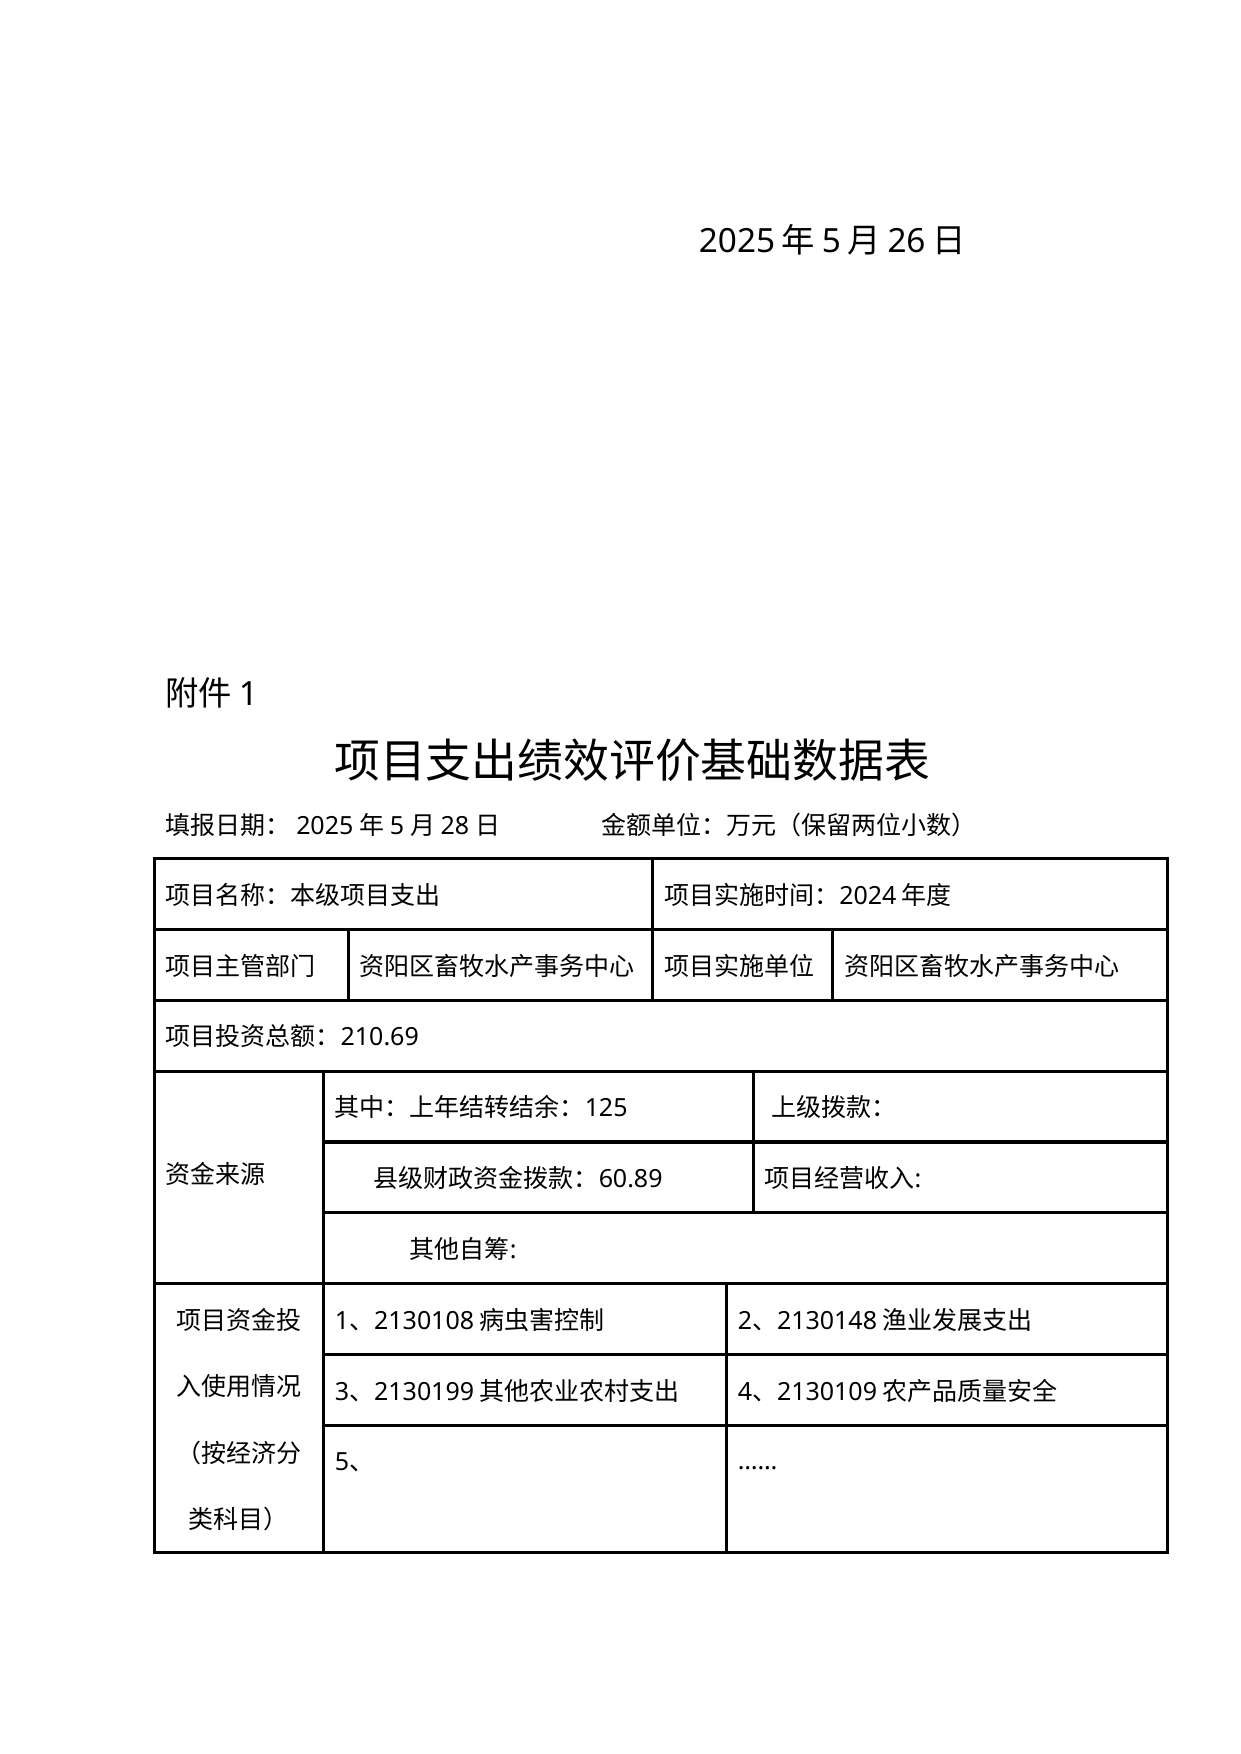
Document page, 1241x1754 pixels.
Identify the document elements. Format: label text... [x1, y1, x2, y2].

text 项目支出绩效评价基础数据表 [165, 724, 1098, 791]
table_cell 项目经营收入: [755, 1144, 1166, 1211]
table_cell 资阳区畜牧水产事务中心 [834, 931, 1166, 999]
text 附件1 [165, 658, 1098, 724]
table_cell 4、2130109农产品质量安全 [728, 1356, 1166, 1424]
table_cell 其中：上年结转结余：125 [325, 1073, 752, 1140]
table_cell 项目投资总额：210.69 [156, 1002, 1166, 1069]
table_cell 资阳区畜牧水产事务中心 [350, 931, 651, 999]
text 填报日期： 2025 年5 月28 日 金额单位：万元（保留两位小数） [165, 791, 1098, 857]
table_cell 项目资金投入使用情况（按经济分类科目） [156, 1285, 322, 1551]
table_cell …… [728, 1427, 1166, 1551]
table_cell 1、2130108病虫害控制 [325, 1285, 725, 1353]
table_cell 项目实施单位 [654, 931, 831, 999]
list 2025年5月26日 [165, 204, 1098, 271]
table_cell 其他自筹: [325, 1214, 1166, 1282]
table_cell 县级财政资金拨款：60.89 [325, 1144, 752, 1211]
table_header 项目名称：本级项目支出 [156, 860, 651, 928]
table_cell 项目主管部门 [156, 931, 347, 999]
table_cell 资金来源 [156, 1073, 322, 1282]
table_cell 2、2130148渔业发展支出 [728, 1285, 1166, 1353]
table_cell 3、2130199其他农业农村支出 [325, 1356, 725, 1424]
table_cell 5、 [325, 1427, 725, 1551]
table_cell 上级拨款： [755, 1073, 1166, 1140]
table_header 项目实施时间：2024年度 [654, 860, 1166, 928]
